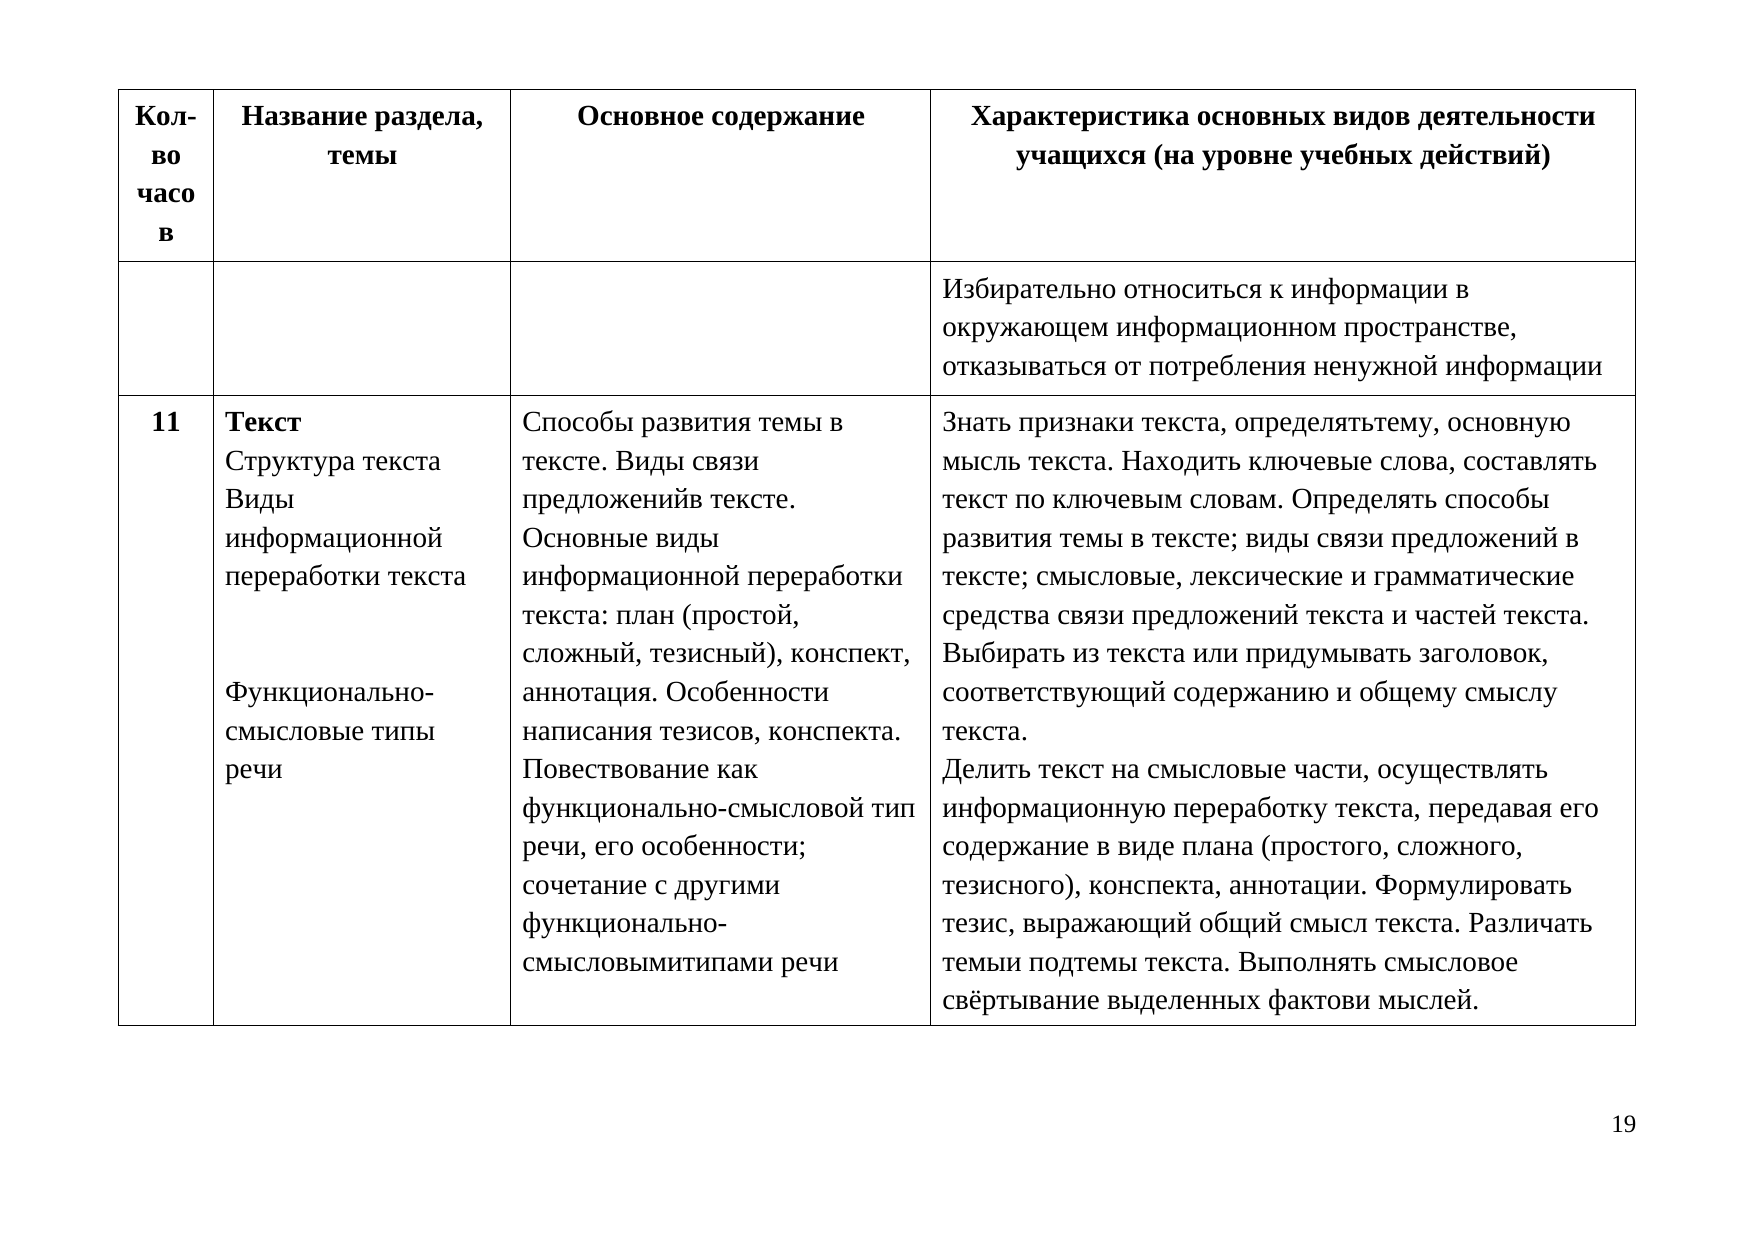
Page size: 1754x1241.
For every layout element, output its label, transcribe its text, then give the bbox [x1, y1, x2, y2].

table_header Характеристика основных видов деятельности учащихся (на уровне учебных действий) [931, 90, 1635, 261]
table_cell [931, 396, 1635, 1025]
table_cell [214, 262, 510, 394]
table_header Основное содержание [511, 90, 930, 261]
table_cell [511, 262, 930, 394]
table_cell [931, 262, 1635, 394]
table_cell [511, 396, 930, 1025]
table_header Название раздела, темы [214, 90, 510, 261]
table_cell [214, 396, 510, 1025]
table_header Кол-во часов [119, 90, 213, 261]
table_cell 8 [119, 262, 213, 394]
table_cell 11 [119, 396, 213, 1025]
